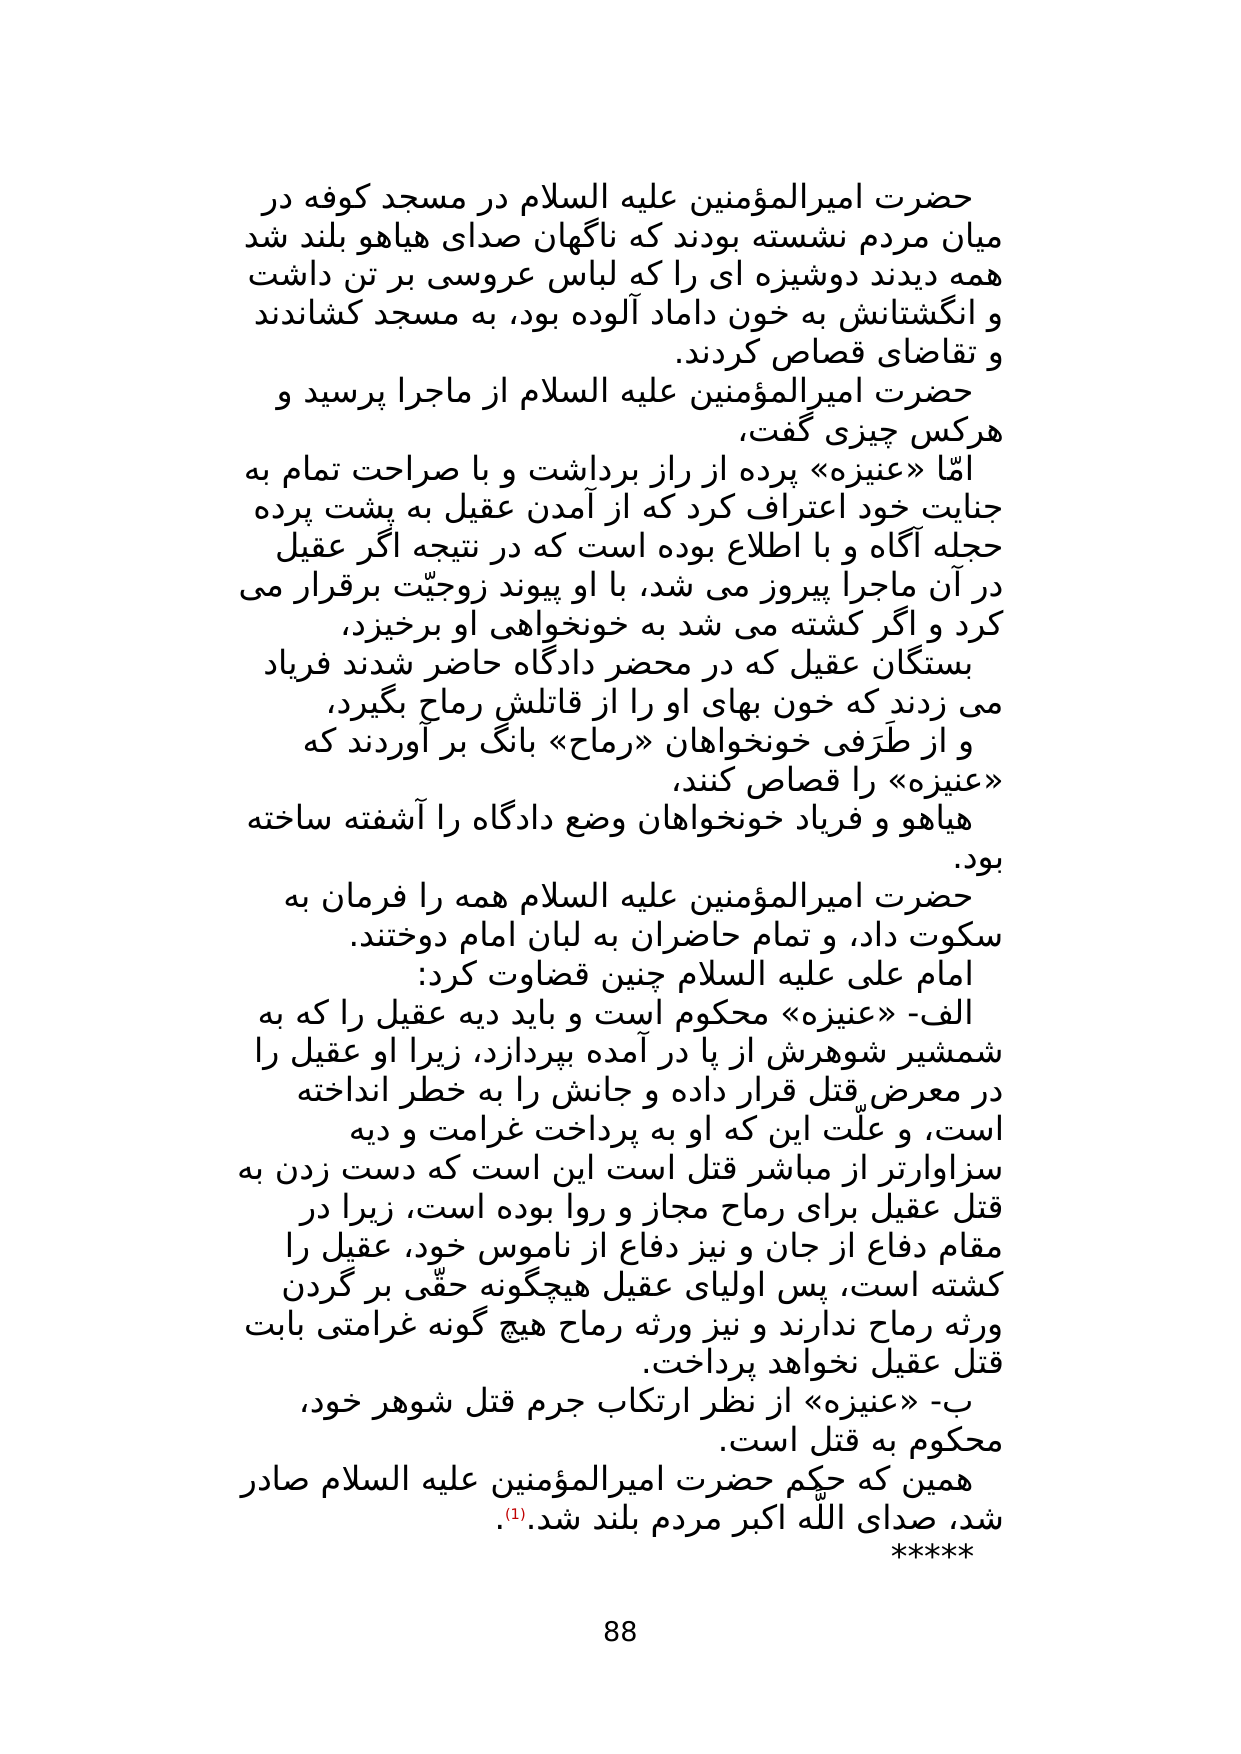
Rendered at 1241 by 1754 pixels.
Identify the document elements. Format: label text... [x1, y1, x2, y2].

text همین که حکم حضرت امیرالمؤمنین علیه السلام صادر شد، صدای اللَّه اکبر مردم بلند شد.(1). [236, 1459, 1004, 1537]
text و از طَرَفی خونخواهان «رماح» بانگ بر آوردند که «عنیزه» را قصاص کنند، [236, 721, 1004, 799]
text حضرت امیرالمؤمنین علیه السلام همه را فرمان به سکوت داد، و تمام حاضران به لبان امام دوختند. [236, 877, 1004, 954]
text هیاهو و فریاد خونخواهان وضع دادگاه را آشفته ساخته بود. [236, 799, 1004, 877]
text حضرت امیرالمؤمنین علیه السلام از ماجرا پرسید و هرکس چیزی گفت، [236, 371, 1004, 449]
text امام علی علیه السلام چنین قضاوت کرد: [236, 954, 1004, 993]
text الف- «عنیزه» محکوم است و باید دیه عقیل را که به شمشیر شوهرش از پا در آمده بپردازد، زیرا او عقیل را در معرض قتل قرار داده و جانش را به خطر انداخته است، و علّت این که او به پرداخت غرامت و دیه سزاوارتر از مباشر قتل است این است که دست زدن به قتل عقیل برای رماح مجاز و روا بوده است، زیرا در مقام دفاع از جان و نیز دفاع از ناموس خود، عقیل را کشته است، پس اولیای عقیل هیچگونه حقّی بر گردن ورثه رماح ندارند و نیز ورثه رماح هیچ گونه غرامتی بابت قتل عقیل نخواهد پرداخت. [236, 993, 1004, 1382]
text حضرت امیرالمؤمنین علیه السلام در مسجد کوفه در میان مردم نشسته بودند که ناگهان صدای هیاهو بلند شد همه دیدند دوشیزه ای را که لباس عروسی بر تن داشت و انگشتانش به خون داماد آلوده بود، به مسجد کشاندند و تقاضای قصاص کردند. [236, 177, 1004, 371]
text ***** [236, 1537, 1004, 1576]
text ب- «عنیزه» از نظر ارتکاب جرم قتل شوهر خود، محکوم به قتل است. [236, 1382, 1004, 1459]
text امّا «عنیزه» پرده از راز برداشت و با صراحت تمام به جنایت خود اعتراف کرد که از آمدن عقیل به پشت پرده حجله آگاه و با اطلاع بوده است که در نتیجه اگر عقیل در آن ماجرا پیروز می شد، با او پیوند زوجیّت برقرار می کرد و اگر کشته می شد به خونخواهی او برخیزد، [236, 449, 1004, 643]
text بستگان عقیل که در محضر دادگاه حاضر شدند فریاد می زدند که خون بهای او را از قاتلش رماح بگیرد، [236, 643, 1004, 721]
